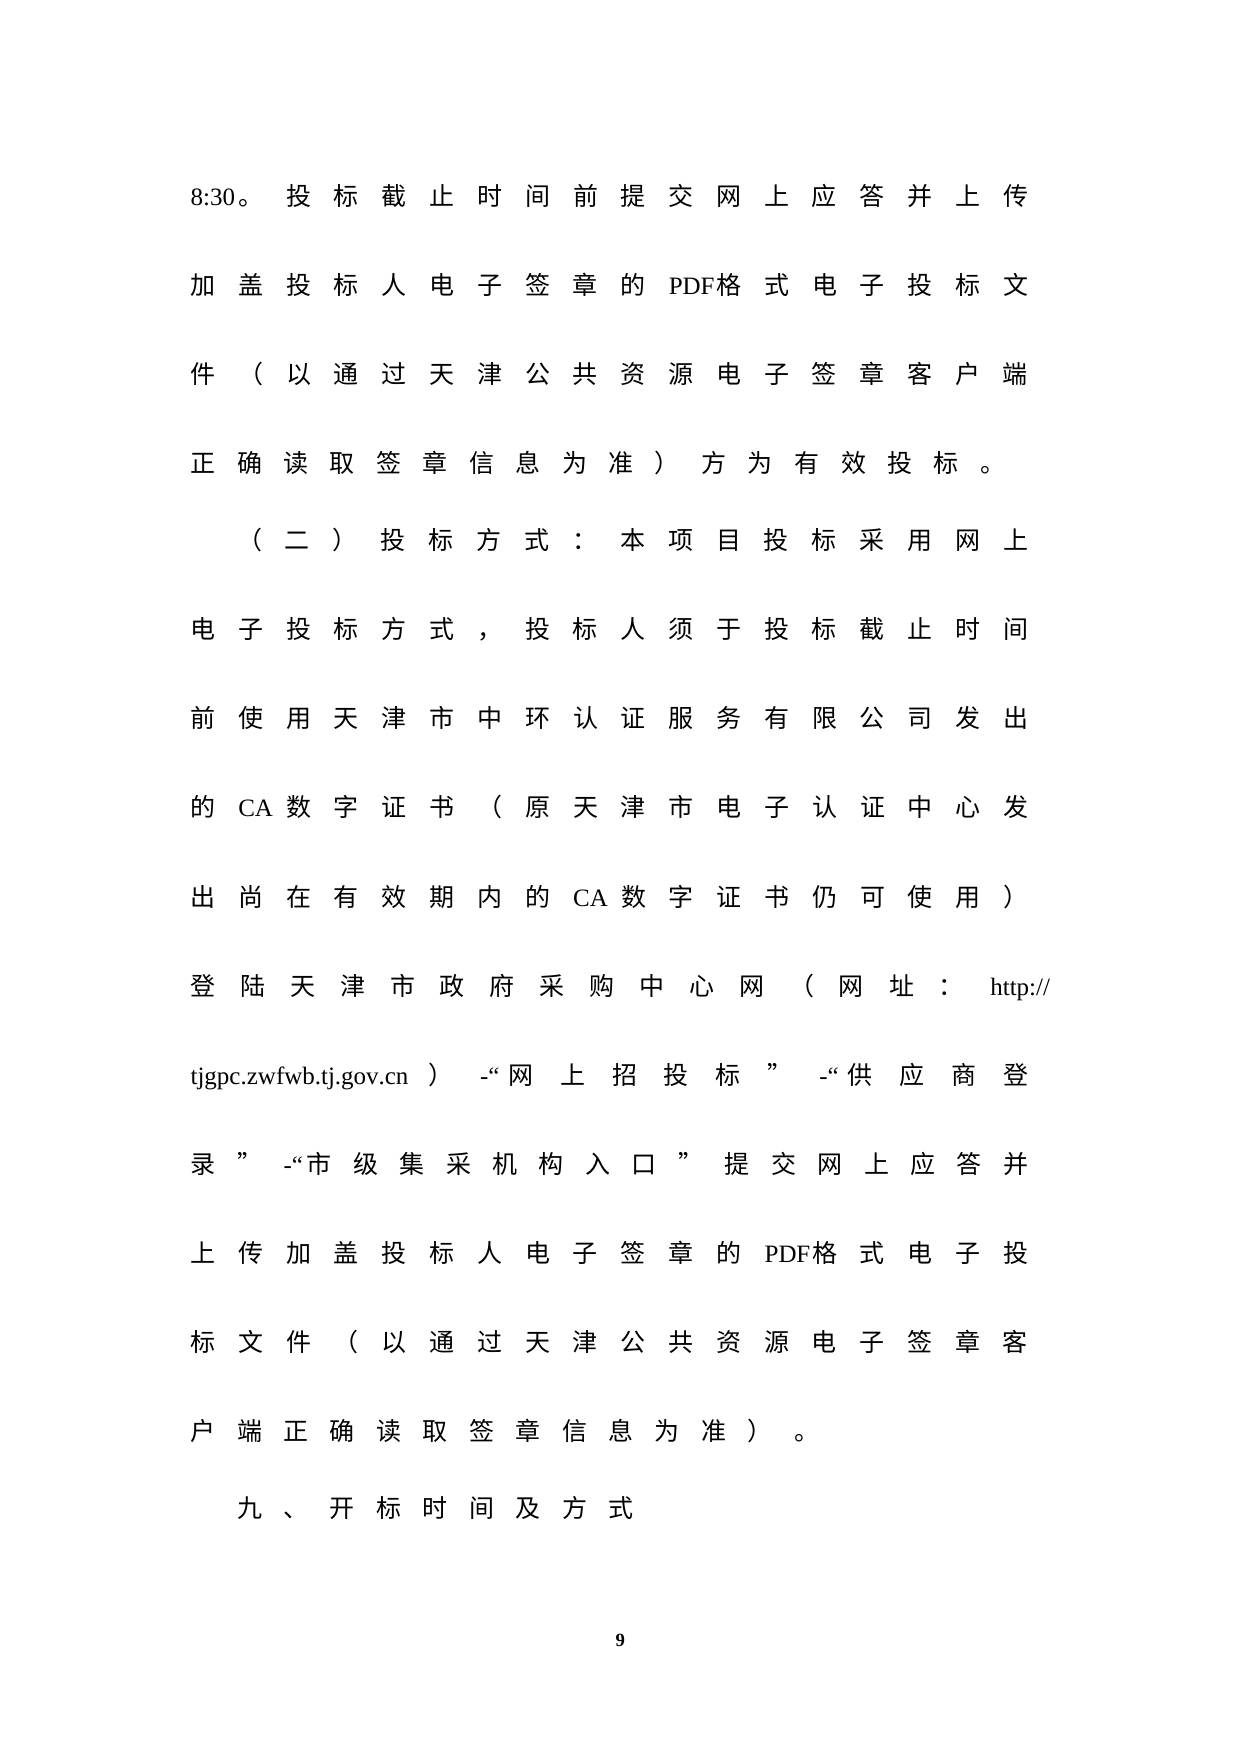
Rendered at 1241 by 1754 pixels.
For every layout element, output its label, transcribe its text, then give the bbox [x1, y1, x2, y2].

text 九、开标时间及方式 [190, 1477, 1050, 1537]
text （二）投标方式：本项目投标采用网上电子投标方式，投标人须于投标截止时间前使用天津市中环认证服务有限公司发出的CA数字证书（原天津市电子认证中心发出尚在有效期内的CA数字证书仍可使用）登陆天津市政府采购中心网（网址：http://tjgpc.zwfwb.tj.gov.cn）-“网上招投标”-“供应商登录”-“市级集采机构入口”提交网上应答并上传加盖投标人电子签章的PDF格式电子投标文件（以通过天津公共资源电子签章客户端正确读取签章信息为准）。 [190, 509, 1050, 1459]
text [190, 164, 1050, 491]
